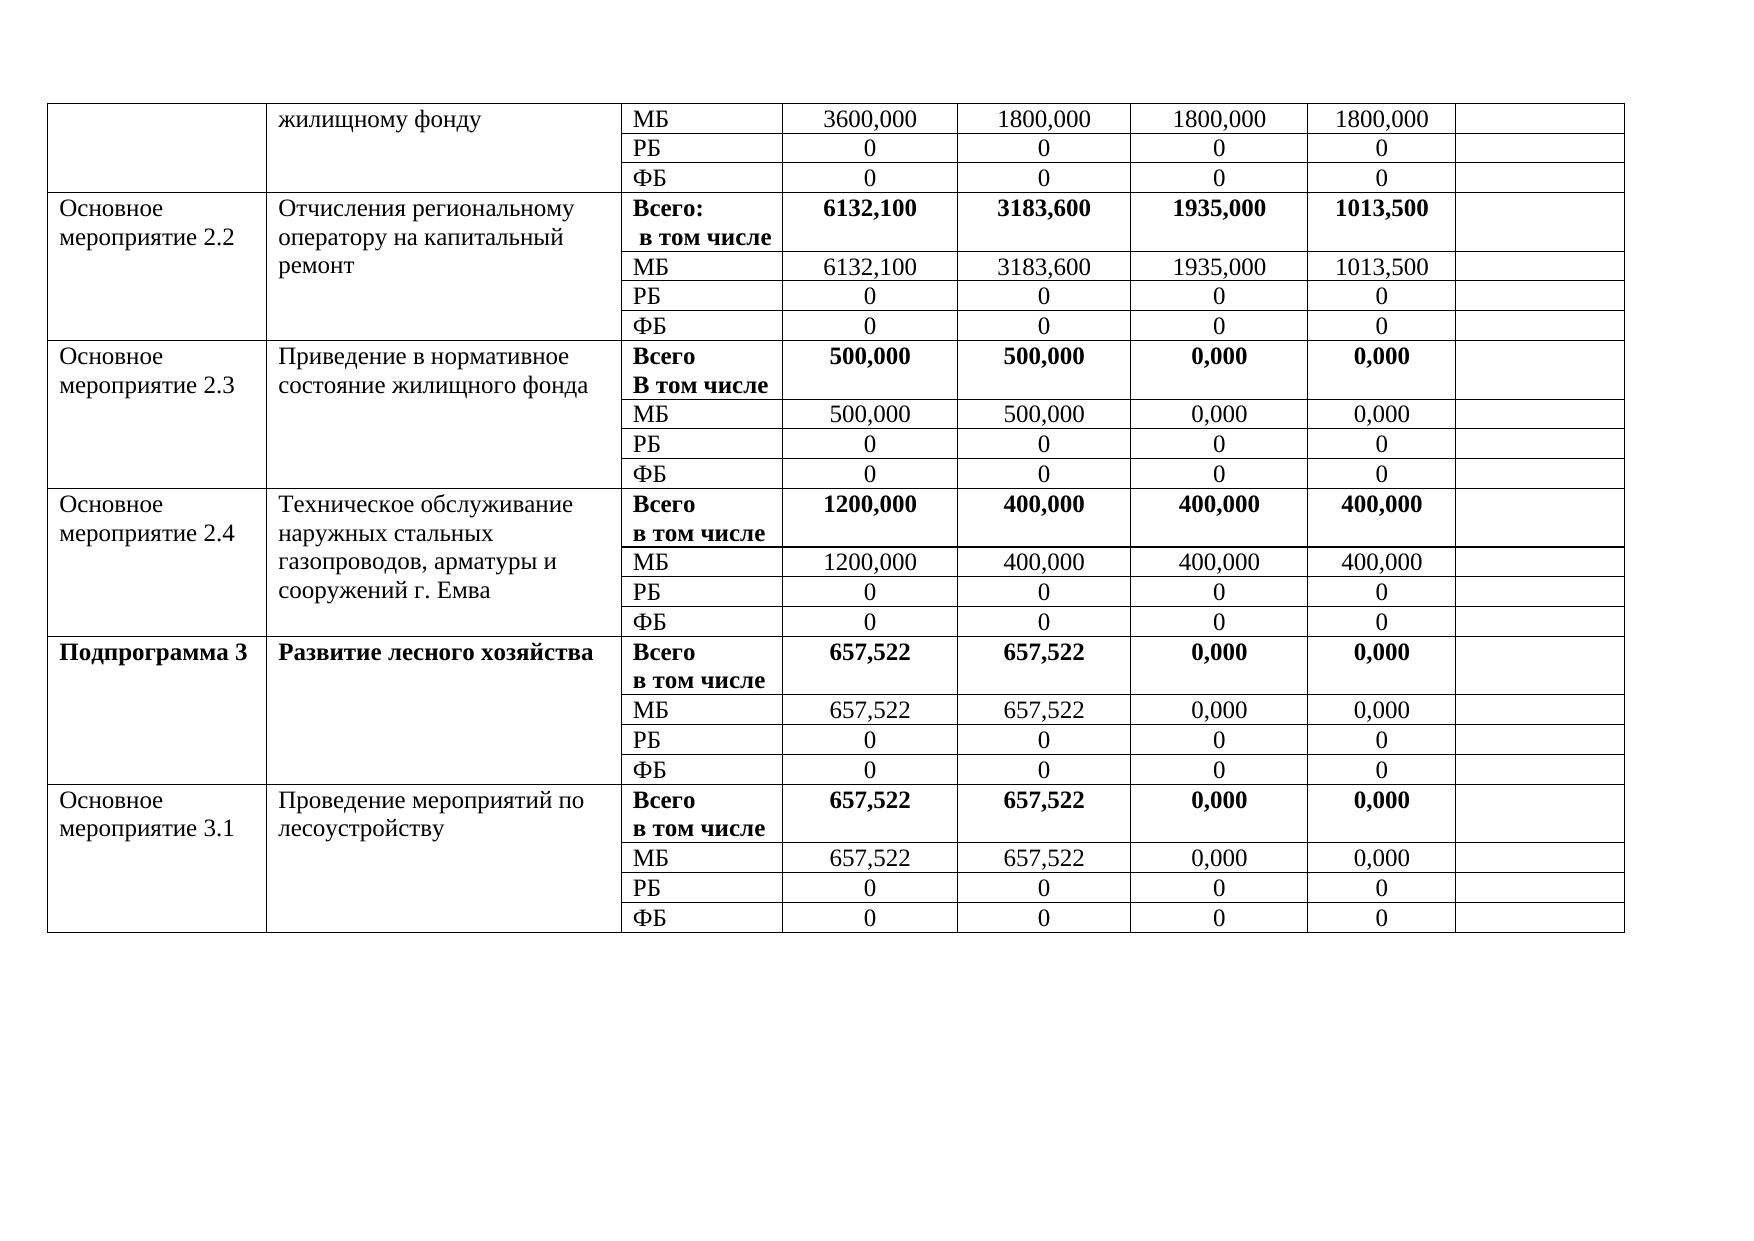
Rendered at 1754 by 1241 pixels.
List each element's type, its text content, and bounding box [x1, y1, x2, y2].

table_cell 0 [1131, 459, 1307, 488]
table_cell 0 [1131, 577, 1307, 606]
table_cell 0 [783, 459, 957, 488]
table_cell [1456, 281, 1624, 310]
table_cell Подпрограмма 3 [48, 637, 266, 784]
table_cell 500,000 [958, 400, 1130, 428]
table_cell 1800,000 [1308, 104, 1455, 132]
table_cell 657,522 [783, 637, 957, 694]
table_cell 1800,000 [1131, 104, 1307, 132]
table_cell 0,000 [1131, 341, 1307, 398]
table_cell [1456, 637, 1624, 694]
table_cell РБ [622, 577, 782, 606]
table_cell 0 [1308, 903, 1455, 932]
table_cell 1013,500 [1308, 193, 1455, 251]
table_cell 0 [958, 725, 1130, 754]
table_cell ФБ [622, 311, 782, 340]
table_cell 0,000 [1131, 695, 1307, 724]
table_cell Всего в том числе [622, 785, 782, 842]
table_cell МБ [622, 252, 782, 280]
table_cell 3183,600 [958, 193, 1130, 251]
table_cell 0 [1308, 429, 1455, 458]
table_cell ФБ [622, 903, 782, 932]
table_cell 0 [958, 281, 1130, 310]
table_cell 400,000 [958, 489, 1130, 546]
table_cell 1935,000 [1131, 193, 1307, 251]
table_cell Отчисления региональному оператору на капитальный ремонт [267, 193, 621, 340]
table_cell 0 [958, 163, 1130, 192]
table_cell 0 [1308, 134, 1455, 162]
table_cell 657,522 [958, 637, 1130, 694]
table_cell 1200,000 [783, 489, 957, 546]
table_cell [1456, 134, 1624, 162]
table_cell Основное мероприятие 2.3 [48, 341, 266, 488]
table_cell 657,522 [958, 785, 1130, 842]
table_cell 6132,100 [783, 252, 957, 280]
table_cell РБ [622, 873, 782, 902]
table_cell 0 [783, 725, 957, 754]
table_cell 0,000 [1308, 843, 1455, 872]
table_cell 0 [1308, 725, 1455, 754]
table_cell Основное мероприятие 3.1 [48, 785, 266, 932]
table_cell [1456, 725, 1624, 754]
table_cell 657,522 [958, 695, 1130, 724]
table_cell [1456, 400, 1624, 428]
table_cell 1935,000 [1131, 252, 1307, 280]
table_cell [1456, 843, 1624, 872]
table_cell 0 [958, 311, 1130, 340]
table_cell 0,000 [1308, 637, 1455, 694]
table_cell 0 [958, 429, 1130, 458]
table_cell 500,000 [958, 341, 1130, 398]
table_cell 0 [958, 134, 1130, 162]
table_cell 3600,000 [783, 104, 957, 132]
table_cell 1800,000 [958, 104, 1130, 132]
table_cell 657,522 [783, 695, 957, 724]
table_cell [1456, 104, 1624, 132]
table_cell 0,000 [1308, 785, 1455, 842]
table_cell 0 [1131, 163, 1307, 192]
table_cell [1456, 311, 1624, 340]
table_cell 0 [1308, 281, 1455, 310]
table_cell ФБ [622, 163, 782, 192]
table_cell 0 [783, 134, 957, 162]
table_cell 0 [783, 607, 957, 636]
table_cell РБ [622, 281, 782, 310]
table_cell Основное мероприятие 2.2 [48, 193, 266, 340]
table_cell МБ [622, 104, 782, 132]
table_cell Всего в том числе [622, 489, 782, 546]
table_cell 400,000 [1131, 548, 1307, 576]
table_cell 657,522 [958, 843, 1130, 872]
table_cell 500,000 [783, 400, 957, 428]
table_cell 1013,500 [1308, 252, 1455, 280]
table_cell [1456, 341, 1624, 398]
table_cell [1456, 429, 1624, 458]
table_cell 0 [783, 873, 957, 902]
table_cell 400,000 [958, 548, 1130, 576]
table_cell 0 [1308, 577, 1455, 606]
table_cell 0 [1131, 281, 1307, 310]
table_cell 500,000 [783, 341, 957, 398]
table_cell 0,000 [1131, 637, 1307, 694]
table_cell 0 [1131, 903, 1307, 932]
table_cell 0 [958, 459, 1130, 488]
table_cell [1456, 785, 1624, 842]
table_cell 0 [1131, 607, 1307, 636]
table_cell ФБ [622, 459, 782, 488]
table_cell 400,000 [1308, 548, 1455, 576]
table_cell 0,000 [1131, 400, 1307, 428]
table_cell 0 [783, 577, 957, 606]
table_cell 0 [1131, 429, 1307, 458]
table_cell 0 [958, 607, 1130, 636]
table_cell МБ [622, 695, 782, 724]
table_cell Приведение в нормативное состояние жилищного фонда [267, 341, 621, 488]
table_cell [1456, 755, 1624, 784]
table_cell [1456, 577, 1624, 606]
table_cell 0 [1308, 459, 1455, 488]
table_cell 0,000 [1308, 695, 1455, 724]
table_cell 0 [1131, 873, 1307, 902]
table_cell 0 [783, 311, 957, 340]
table_cell 3183,600 [958, 252, 1130, 280]
table_cell [1456, 695, 1624, 724]
table_cell Развитие лесного хозяйства [267, 637, 621, 784]
table_cell 0 [958, 755, 1130, 784]
table_cell Всего: в том числе [622, 193, 782, 251]
table_cell 0 [1308, 607, 1455, 636]
table_cell РБ [622, 134, 782, 162]
table_cell 0 [958, 873, 1130, 902]
table_cell [1456, 548, 1624, 576]
table_cell 0 [783, 163, 957, 192]
table_cell [1456, 489, 1624, 546]
table_cell РБ [622, 725, 782, 754]
table_cell 0 [1131, 755, 1307, 784]
table_cell 0 [783, 903, 957, 932]
table_cell 0,000 [1131, 785, 1307, 842]
table_cell 6132,100 [783, 193, 957, 251]
table_cell [1456, 607, 1624, 636]
table_cell 0 [1308, 873, 1455, 902]
table_cell 657,522 [783, 785, 957, 842]
table_cell 0 [1308, 755, 1455, 784]
table_cell Проведение мероприятий по лесоустройству [267, 785, 621, 932]
table_cell ФБ [622, 607, 782, 636]
table_cell 0,000 [1131, 843, 1307, 872]
table_cell 400,000 [1131, 489, 1307, 546]
table_cell МБ [622, 843, 782, 872]
table_cell 657,522 [783, 843, 957, 872]
table_cell 0,000 [1308, 400, 1455, 428]
table_cell 400,000 [1308, 489, 1455, 546]
table_cell [1456, 459, 1624, 488]
table_cell РБ [622, 429, 782, 458]
table_cell [1456, 193, 1624, 251]
table_cell Техническое обслуживание наружных стальных газопроводов, арматуры и сооружений г. Емва [267, 489, 621, 636]
table_cell 0 [958, 577, 1130, 606]
table_cell 1200,000 [783, 548, 957, 576]
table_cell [48, 104, 266, 192]
table_cell [1456, 903, 1624, 932]
table_cell ФБ [622, 755, 782, 784]
table_cell МБ [622, 548, 782, 576]
table_cell 0 [1131, 311, 1307, 340]
table_cell МБ [622, 400, 782, 428]
table_cell 0,000 [1308, 341, 1455, 398]
table_cell 0 [1308, 311, 1455, 340]
table_cell [1456, 873, 1624, 902]
table_cell 0 [783, 281, 957, 310]
table_cell Основное мероприятие 2.4 [48, 489, 266, 636]
table_cell 0 [1308, 163, 1455, 192]
table_cell [1456, 163, 1624, 192]
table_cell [267, 104, 621, 192]
table_cell 0 [783, 429, 957, 458]
table_cell 0 [958, 903, 1130, 932]
table_cell [1456, 252, 1624, 280]
table_cell 0 [783, 755, 957, 784]
table_cell 0 [1131, 725, 1307, 754]
table_cell Всего в том числе [622, 637, 782, 694]
table_cell 0 [1131, 134, 1307, 162]
table_cell Всего В том числе [622, 341, 782, 398]
